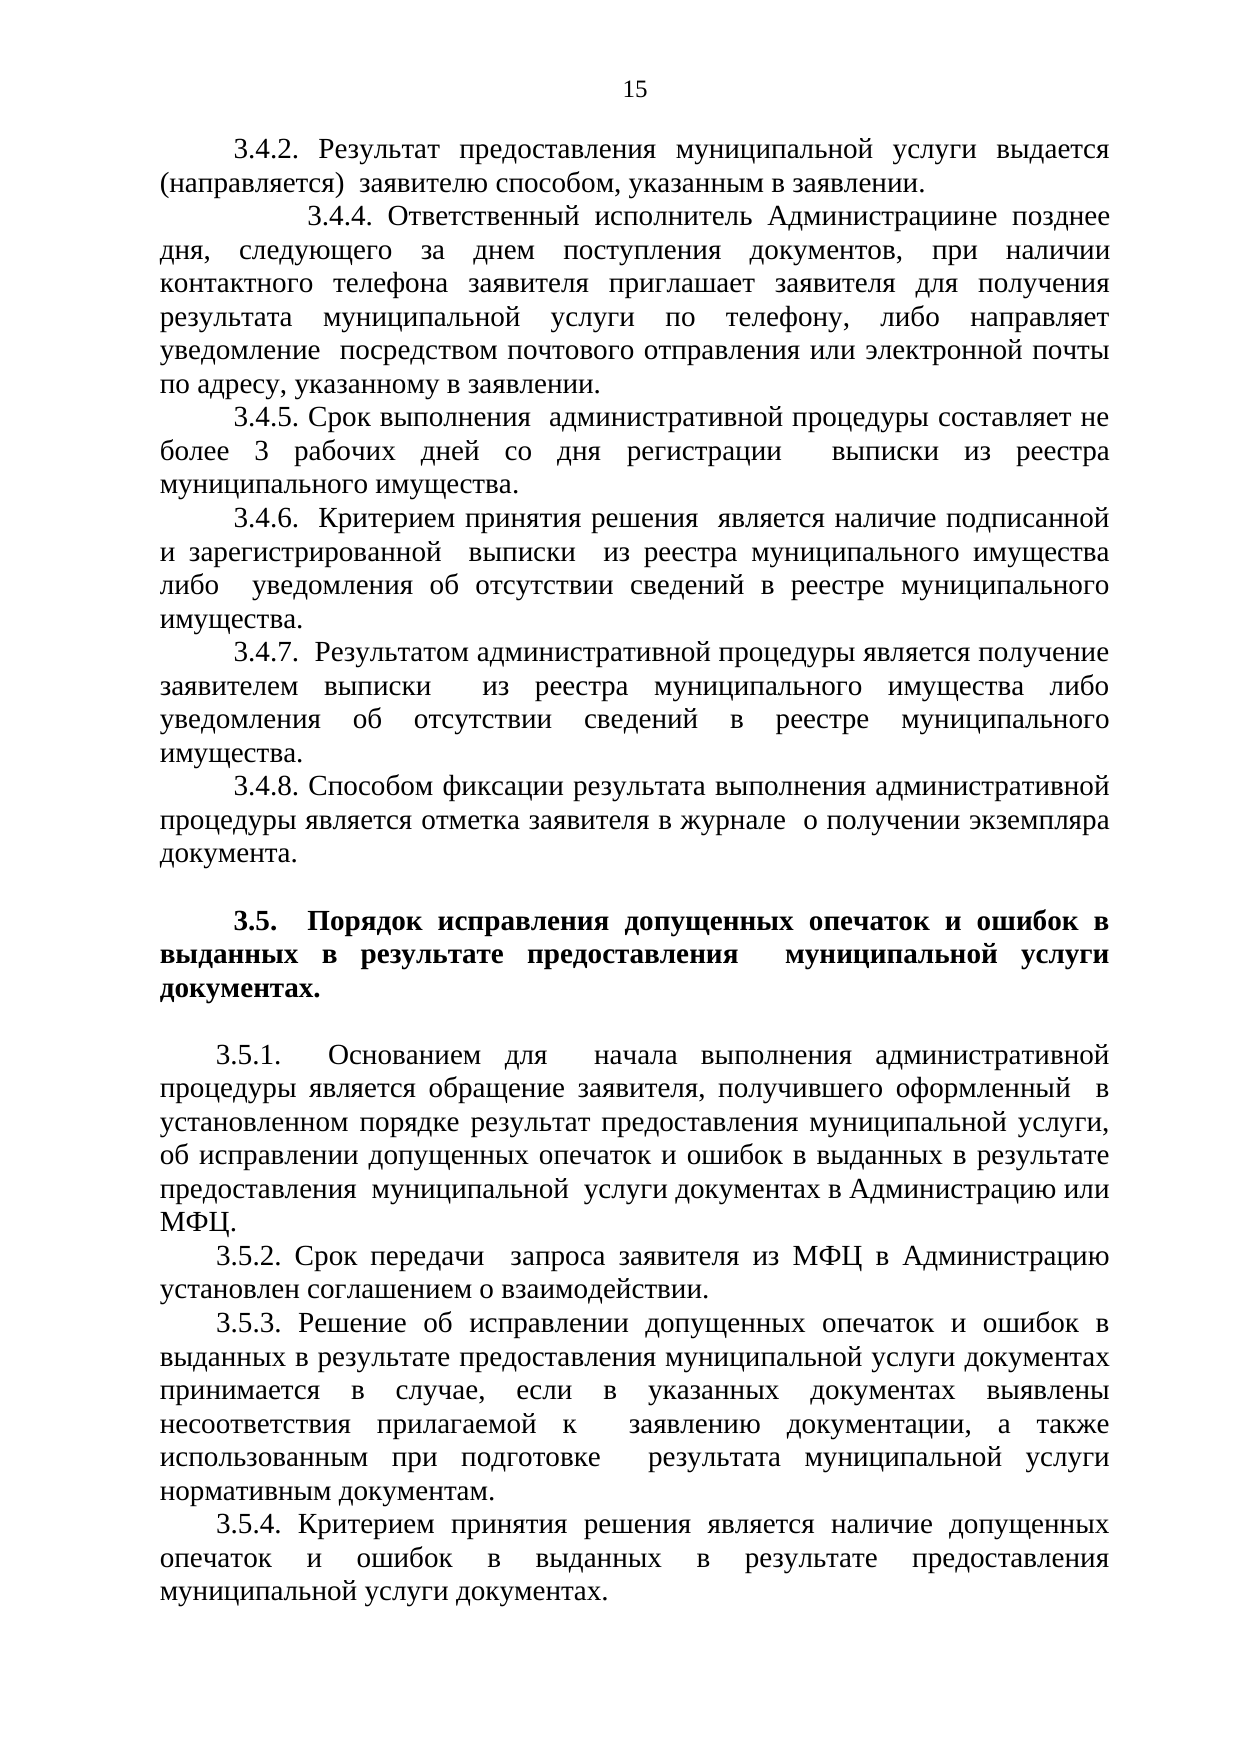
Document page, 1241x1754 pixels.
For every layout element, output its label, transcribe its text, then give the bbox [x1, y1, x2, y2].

text 3.4.4. Ответственный исполнитель Администрациине позднее дня, следующего за днем поступления документов, при наличии контактного телефона заявителя приглашает заявителя для получения результата муниципальной услуги по телефону, либо направляет уведомление посредством почтового отправления или электронной почты по адресу, указанному в заявлении. [159, 198, 1110, 399]
text 3.4.2. Результат предоставления муниципальной услуги выдается (направляется) заявителю способом, указанным в заявлении. [159, 131, 1110, 198]
text 3.5.4. Критерием принятия решения является наличие допущенных опечаток и ошибок в выданных в результате предоставления муниципальной услуги документах. [159, 1506, 1110, 1607]
text 3.4.7. Результатом административной процедуры является получение заявителем выписки из реестра муниципального имущества либо уведомления об отсутствии сведений в реестре муниципального имущества. [159, 634, 1110, 768]
text 3.4.6. Критерием принятия решения является наличие подписанной и зарегистрированной выписки из реестра муниципального имущества либо уведомления об отсутствии сведений в реестре муниципального имущества. [159, 500, 1110, 634]
text 3.5.2. Срок передачи запроса заявителя из МФЦ в Администрацию установлен соглашением о взаимодействии. [159, 1238, 1110, 1305]
text 3.5.3. Решение об исправлении допущенных опечаток и ошибок в выданных в результате предоставления муниципальной услуги документах принимается в случае, если в указанных документах выявлены несоответствия прилагаемой к заявлению документации, а также использованным при подготовке результата муниципальной услуги нормативным документам. [159, 1305, 1110, 1506]
text 3.4.5. Срок выполнения административной процедуры составляет не более 3 рабочих дней со дня регистрации выписки из реестра муниципального имущества. [159, 399, 1110, 500]
text 3.5. Порядок исправления допущенных опечаток и ошибок в выданных в результате предоставления муниципальной услуги документах. [159, 903, 1110, 1003]
text 3.5.1. Основанием для начала выполнения административной процедуры является обращение заявителя, получившего оформленный в установленном порядке результат предоставления муниципальной услуги, об исправлении допущенных опечаток и ошибок в выданных в результате предоставления муниципальной услуги документах в Администрацию или МФЦ. [159, 1037, 1110, 1238]
text 3.4.8. Способом фиксации результата выполнения административной процедуры является отметка заявителя в журнале о получении экземпляра документа. [159, 768, 1110, 869]
